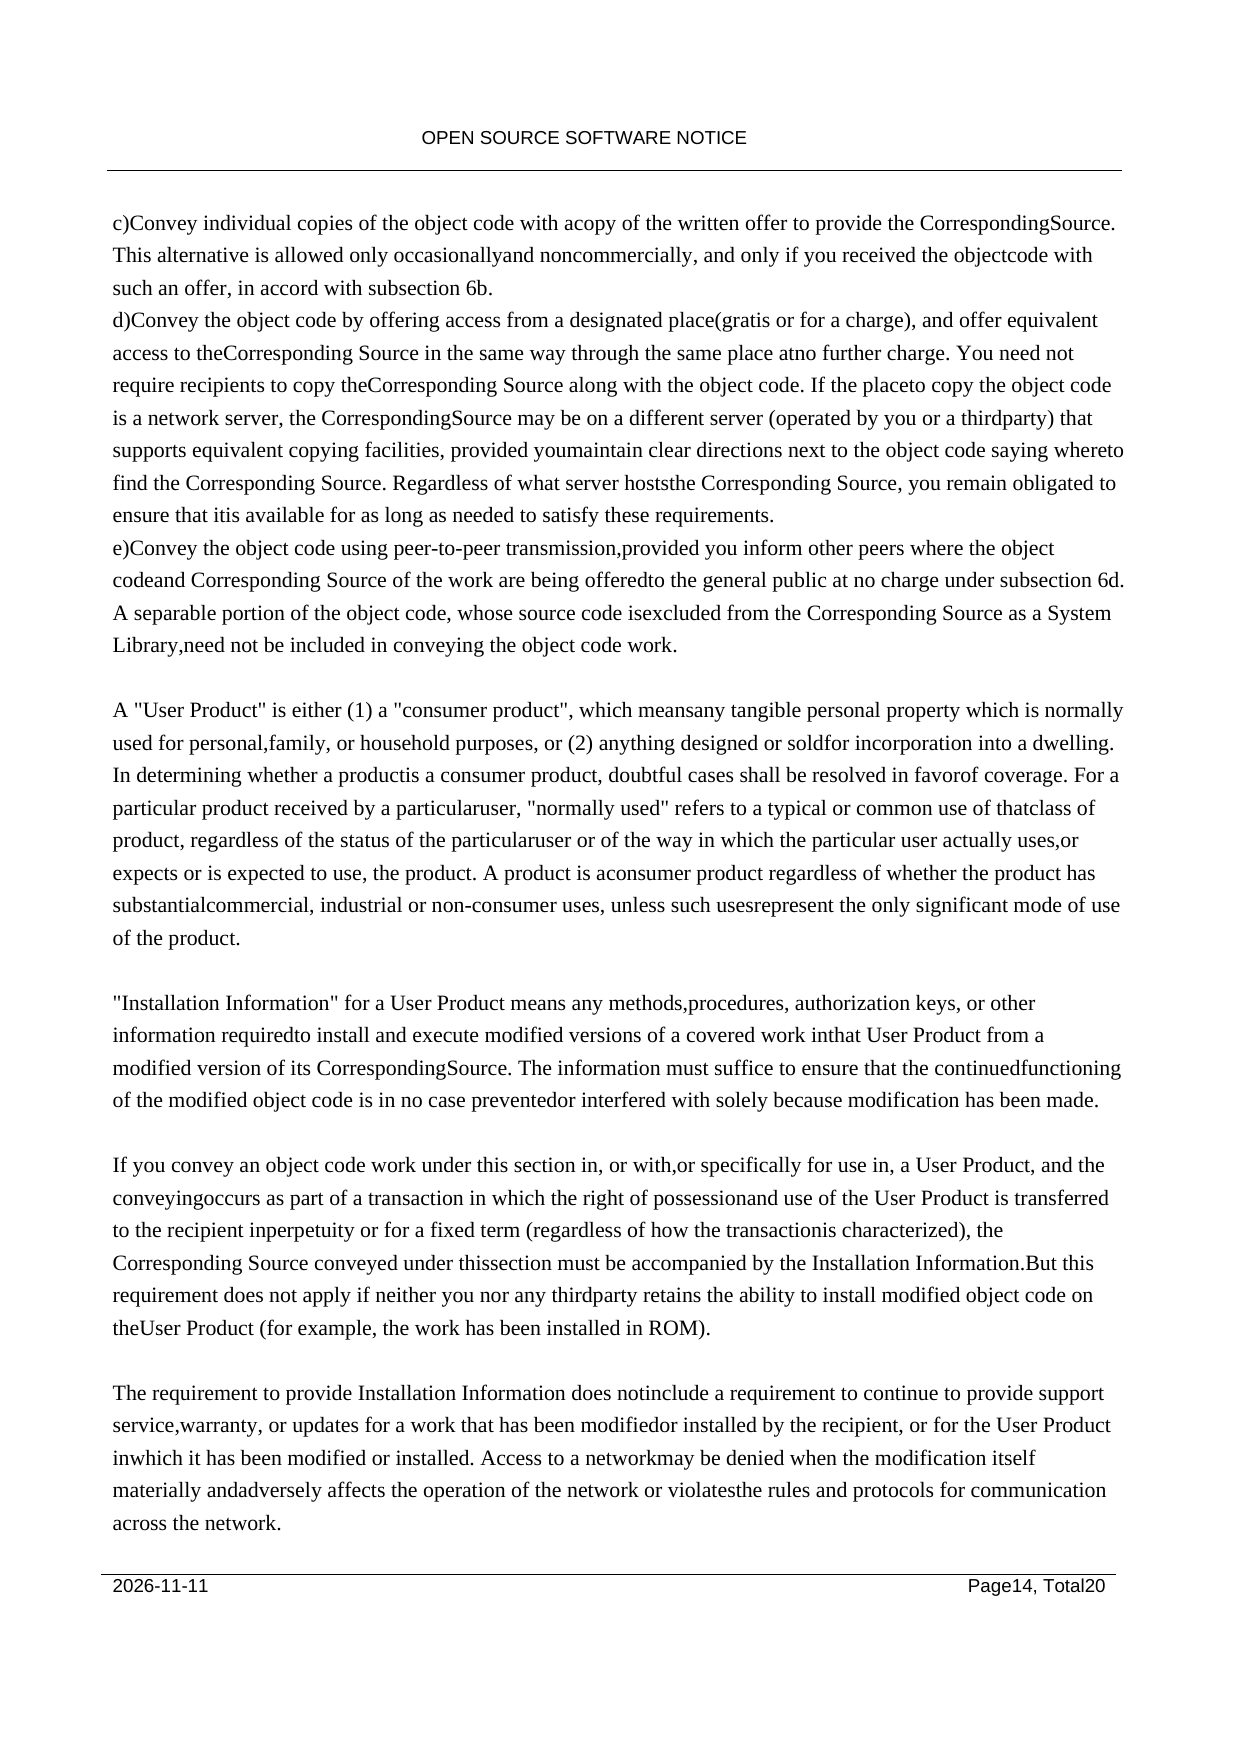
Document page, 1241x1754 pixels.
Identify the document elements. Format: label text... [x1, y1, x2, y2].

text "Installation Information" for a User Product means any methods,procedures, authorization keys, or other information requiredto install and execute modified versions of a covered work inthat User Product from a modified version of its CorrespondingSource. The information must suffice to ensure that the continuedfunctioning of the modified object code is in no case preventedor interfered with solely because modification has been made. [112, 986, 1128, 1116]
text d)Convey the object code by offering access from a designated place(gratis or for a charge), and offer equivalent access to theCorresponding Source in the same way through the same place atno further charge. You need not require recipients to copy theCorresponding Source along with the object code. If the placeto copy the object code is a network server, the CorrespondingSource may be on a different server (operated by you or a thirdparty) that supports equivalent copying facilities, provided youmaintain clear directions next to the object code saying whereto find the Corresponding Source. Regardless of what server hoststhe Corresponding Source, you remain obligated to ensure that itis available for as long as needed to satisfy these requirements. [112, 304, 1128, 531]
text If you convey an object code work under this section in, or with,or specifically for use in, a User Product, and the conveyingoccurs as part of a transaction in which the right of possessionand use of the User Product is transferred to the recipient inperpetuity or for a fixed term (regardless of how the transactionis characterized), the Corresponding Source conveyed under thissection must be accompanied by the Installation Information.But this requirement does not apply if neither you nor any thirdparty retains the ability to install modified object code on theUser Product (for example, the work has been installed in ROM). [112, 1149, 1128, 1344]
text c)Convey individual copies of the object code with acopy of the written offer to provide the CorrespondingSource. This alternative is allowed only occasionallyand noncommercially, and only if you received the objectcode with such an offer, in accord with subsection 6b. [112, 206, 1128, 304]
text The requirement to provide Installation Information does notinclude a requirement to continue to provide support service,warranty, or updates for a work that has been modifiedor installed by the recipient, or for the User Product inwhich it has been modified or installed. Access to a networkmay be denied when the modification itself materially andadversely affects the operation of the network or violatesthe rules and protocols for communication across the network. [112, 1376, 1128, 1539]
text A separable portion of the object code, whose source code isexcluded from the Corresponding Source as a System Library,need not be included in conveying the object code work. [112, 596, 1128, 661]
text A "User Product" is either (1) a "consumer product", which meansany tangible personal property which is normally used for personal,family, or household purposes, or (2) anything designed or soldfor incorporation into a dwelling. In determining whether a productis a consumer product, doubtful cases shall be resolved in favorof coverage. For a particular product received by a particularuser, "normally used" refers to a typical or common use of thatclass of product, regardless of the status of the particularuser or of the way in which the particular user actually uses,or expects or is expected to use, the product. A product is aconsumer product regardless of whether the product has substantialcommercial, industrial or non-consumer uses, unless such usesrepresent the only significant mode of use of the product. [112, 694, 1128, 954]
text e)Convey the object code using peer-to-peer transmission,provided you inform other peers where the object codeand Corresponding Source of the work are being offeredto the general public at no charge under subsection 6d. [112, 531, 1128, 596]
